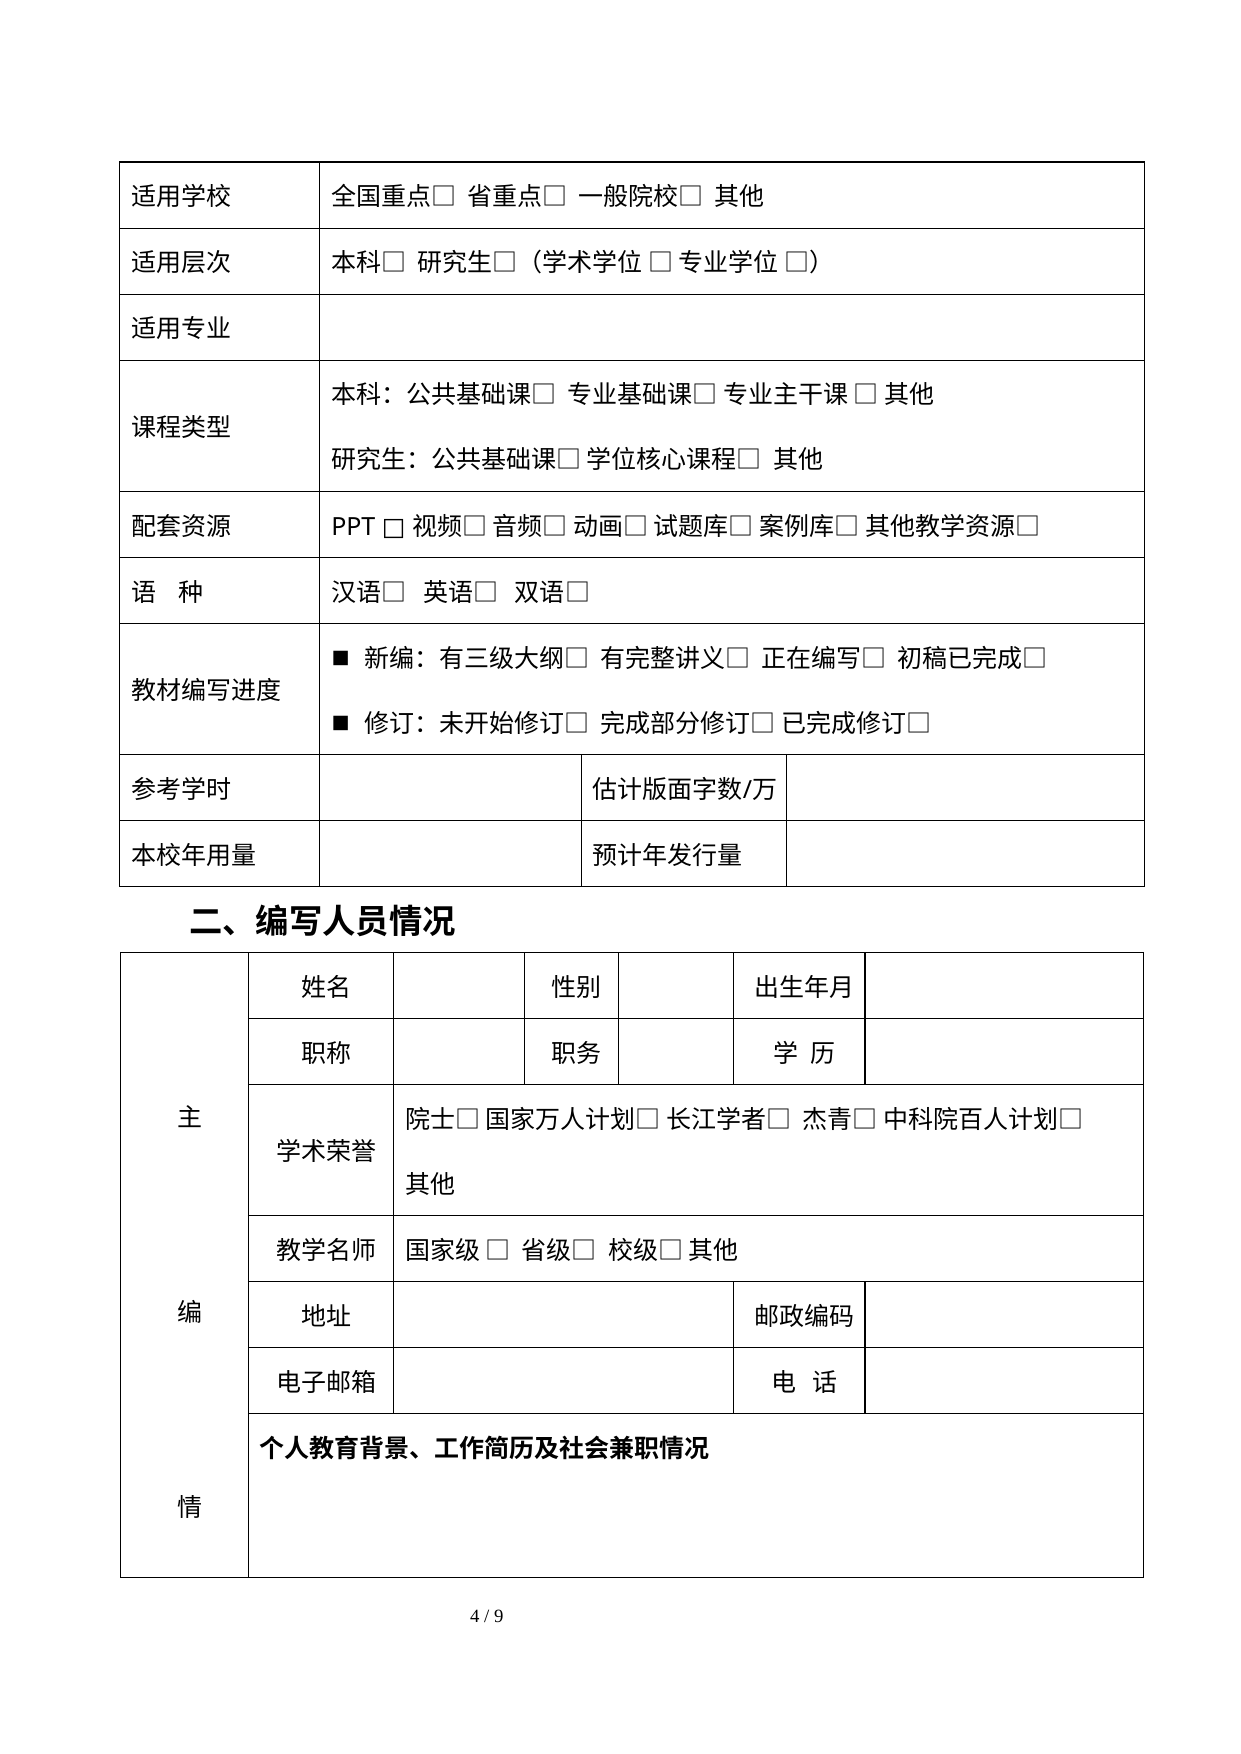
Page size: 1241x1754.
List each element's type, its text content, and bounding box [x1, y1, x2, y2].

table_cell [394, 1348, 733, 1413]
table_cell [320, 295, 1144, 359]
table_header 出生年月 [734, 953, 864, 1018]
table_cell 本科□ 研究生□（学术学位 □ 专业学位 □） [320, 229, 1144, 293]
table_cell 电子邮箱 [249, 1348, 393, 1413]
table_header [619, 953, 733, 1018]
table_cell [866, 1282, 1143, 1347]
table_cell 参考学时 [120, 755, 319, 820]
table_cell 教材编写进度 [120, 624, 319, 754]
table_header [866, 953, 1143, 1018]
table_cell 汉语□ 英语□ 双语□ [320, 558, 1144, 623]
table_cell 适用专业 [120, 295, 319, 359]
table_cell [320, 755, 581, 820]
table_cell 语 种 [120, 558, 319, 623]
table_header [394, 953, 524, 1018]
table_cell 邮政编码 [734, 1282, 864, 1347]
table_cell [866, 1019, 1143, 1084]
table_cell 适用学校 [120, 163, 319, 227]
table_header 主 编 情 况 [121, 953, 248, 1577]
table_cell [320, 821, 581, 886]
table_cell 学术荣誉 [249, 1085, 393, 1215]
table_cell 个人教育背景、工作简历及社会兼职情况 [249, 1414, 1143, 1577]
table_cell 本校年用量 [120, 821, 319, 886]
table_cell 职称 [249, 1019, 393, 1084]
table_cell PPT □ 视频□ 音频□ 动画□ 试题库□ 案例库□ 其他教学资源□ [320, 492, 1144, 557]
table_cell 适用层次 [120, 229, 319, 293]
table_cell 职务 [525, 1019, 618, 1084]
table_cell [394, 1019, 524, 1084]
table_cell [787, 821, 1144, 886]
table_cell 新编：有三级大纲□ 有完整讲义□ 正在编写□ 初稿已完成□ 修订：未开始修订□ 完成部分修订□ 已完成修订□ [320, 624, 1144, 754]
text 二、编写人员情况 [189, 887, 1061, 952]
table_cell 估计版面字数/万 [582, 755, 786, 820]
table_cell [787, 755, 1144, 820]
table_cell 本科：公共基础课□ 专业基础课□ 专业主干课 □ 其他 研究生：公共基础课□ 学位核心课程□ 其他 [320, 361, 1144, 491]
table_cell 预计年发行量 [582, 821, 786, 886]
table_cell 课程类型 [120, 361, 319, 491]
table_cell 全国重点□ 省重点□ 一般院校□ 其他 [320, 163, 1144, 227]
table_cell 配套资源 [120, 492, 319, 557]
table_cell [394, 1282, 733, 1347]
table_cell [866, 1348, 1143, 1413]
table_cell 学 历 [734, 1019, 864, 1084]
table_cell 国家级 □ 省级□ 校级□ 其他 [394, 1216, 1143, 1281]
table_header 性别 [525, 953, 618, 1018]
table_cell [619, 1019, 733, 1084]
table_cell 教学名师 [249, 1216, 393, 1281]
table_header 姓名 [249, 953, 393, 1018]
table_cell 地址 [249, 1282, 393, 1347]
table_cell 电 话 [734, 1348, 864, 1413]
table_cell 院士□ 国家万人计划□ 长江学者□ 杰青□ 中科院百人计划□ 其他 [394, 1085, 1143, 1215]
